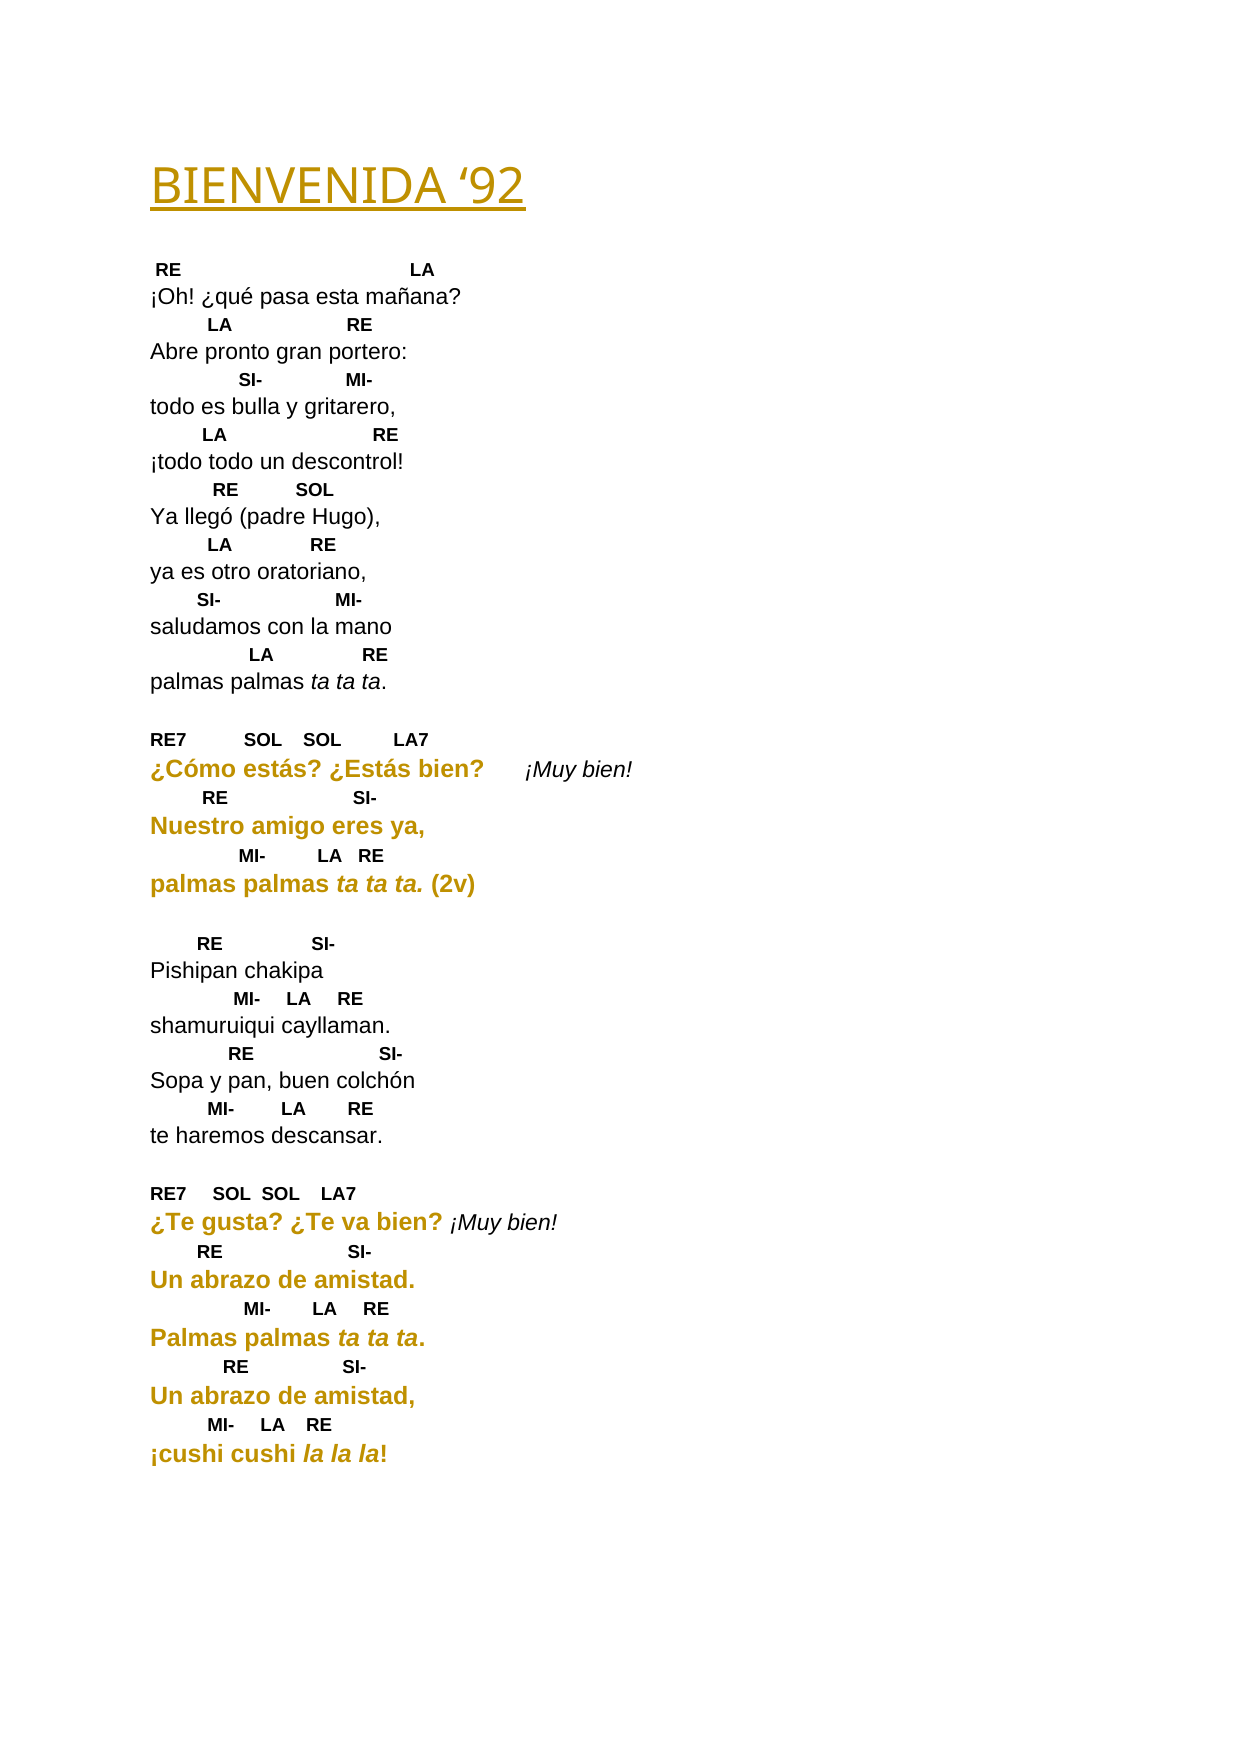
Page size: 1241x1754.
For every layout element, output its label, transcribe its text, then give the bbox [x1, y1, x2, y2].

subtitle LA RE [150, 423, 1090, 445]
subtitle LA RE [150, 533, 1090, 555]
subtitle RE LA [150, 258, 1090, 280]
text te haremos descansar. [150, 1122, 1090, 1148]
subtitle SI- MI- [150, 588, 1090, 610]
text Palmas palmas ta ta ta. [150, 1323, 1090, 1352]
subtitle LA RE [150, 313, 1090, 335]
subtitle LA RE [150, 643, 1090, 665]
text Abre pronto gran portero: [150, 338, 1090, 365]
text palmas palmas ta ta ta. (2v) [150, 869, 1090, 898]
text ¡Oh! ¿qué pasa esta mañana? [150, 283, 1090, 310]
subtitle RE SI- [150, 1042, 1090, 1064]
subtitle RE7 SOL SOL LA7 [150, 729, 1090, 750]
subtitle MI- LA RE [150, 844, 1090, 866]
text Ya llegó (padre Hugo), [150, 503, 1090, 530]
text Nuestro amigo eres ya, [150, 811, 1090, 840]
text Pishipan chakipa [150, 957, 1090, 983]
text ¡todo todo un descontrol! [150, 448, 1090, 475]
subtitle MI- LA RE [150, 1414, 1090, 1435]
text ¡cushi cushi la la la! [150, 1439, 1090, 1467]
text Un abrazo de amistad, [150, 1381, 1090, 1409]
subtitle RE SI- [150, 1240, 1090, 1262]
subtitle RE SI- [150, 932, 1090, 954]
subtitle RE SI- [150, 1356, 1090, 1378]
text shamuruiqui cayllaman. [150, 1012, 1090, 1038]
text Un abrazo de amistad. [150, 1265, 1090, 1294]
text todo es bulla y gritarero, [150, 393, 1090, 420]
text palmas palmas ta ta ta. [150, 668, 1090, 695]
text ¿Te gusta? ¿Te va bien? ¡Muy bien! [150, 1207, 1090, 1236]
subtitle MI- LA RE [150, 1298, 1090, 1320]
subtitle SI- MI- [150, 368, 1090, 390]
text saludamos con la mano [150, 613, 1090, 640]
subtitle MI- LA RE [150, 987, 1090, 1009]
text ya es otro oratoriano, [150, 558, 1090, 585]
subtitle RE SOL [150, 478, 1090, 500]
subtitle MI- LA RE [150, 1097, 1090, 1119]
text BIENVENIDA ‘92 [150, 150, 1090, 218]
subtitle RE7 SOL SOL LA7 [150, 1183, 1090, 1204]
text Sopa y pan, buen colchón [150, 1067, 1090, 1093]
text ¿Cómo estás? ¿Estás bien? ¡Muy bien! [150, 753, 1090, 782]
subtitle RE SI- [150, 787, 1090, 808]
